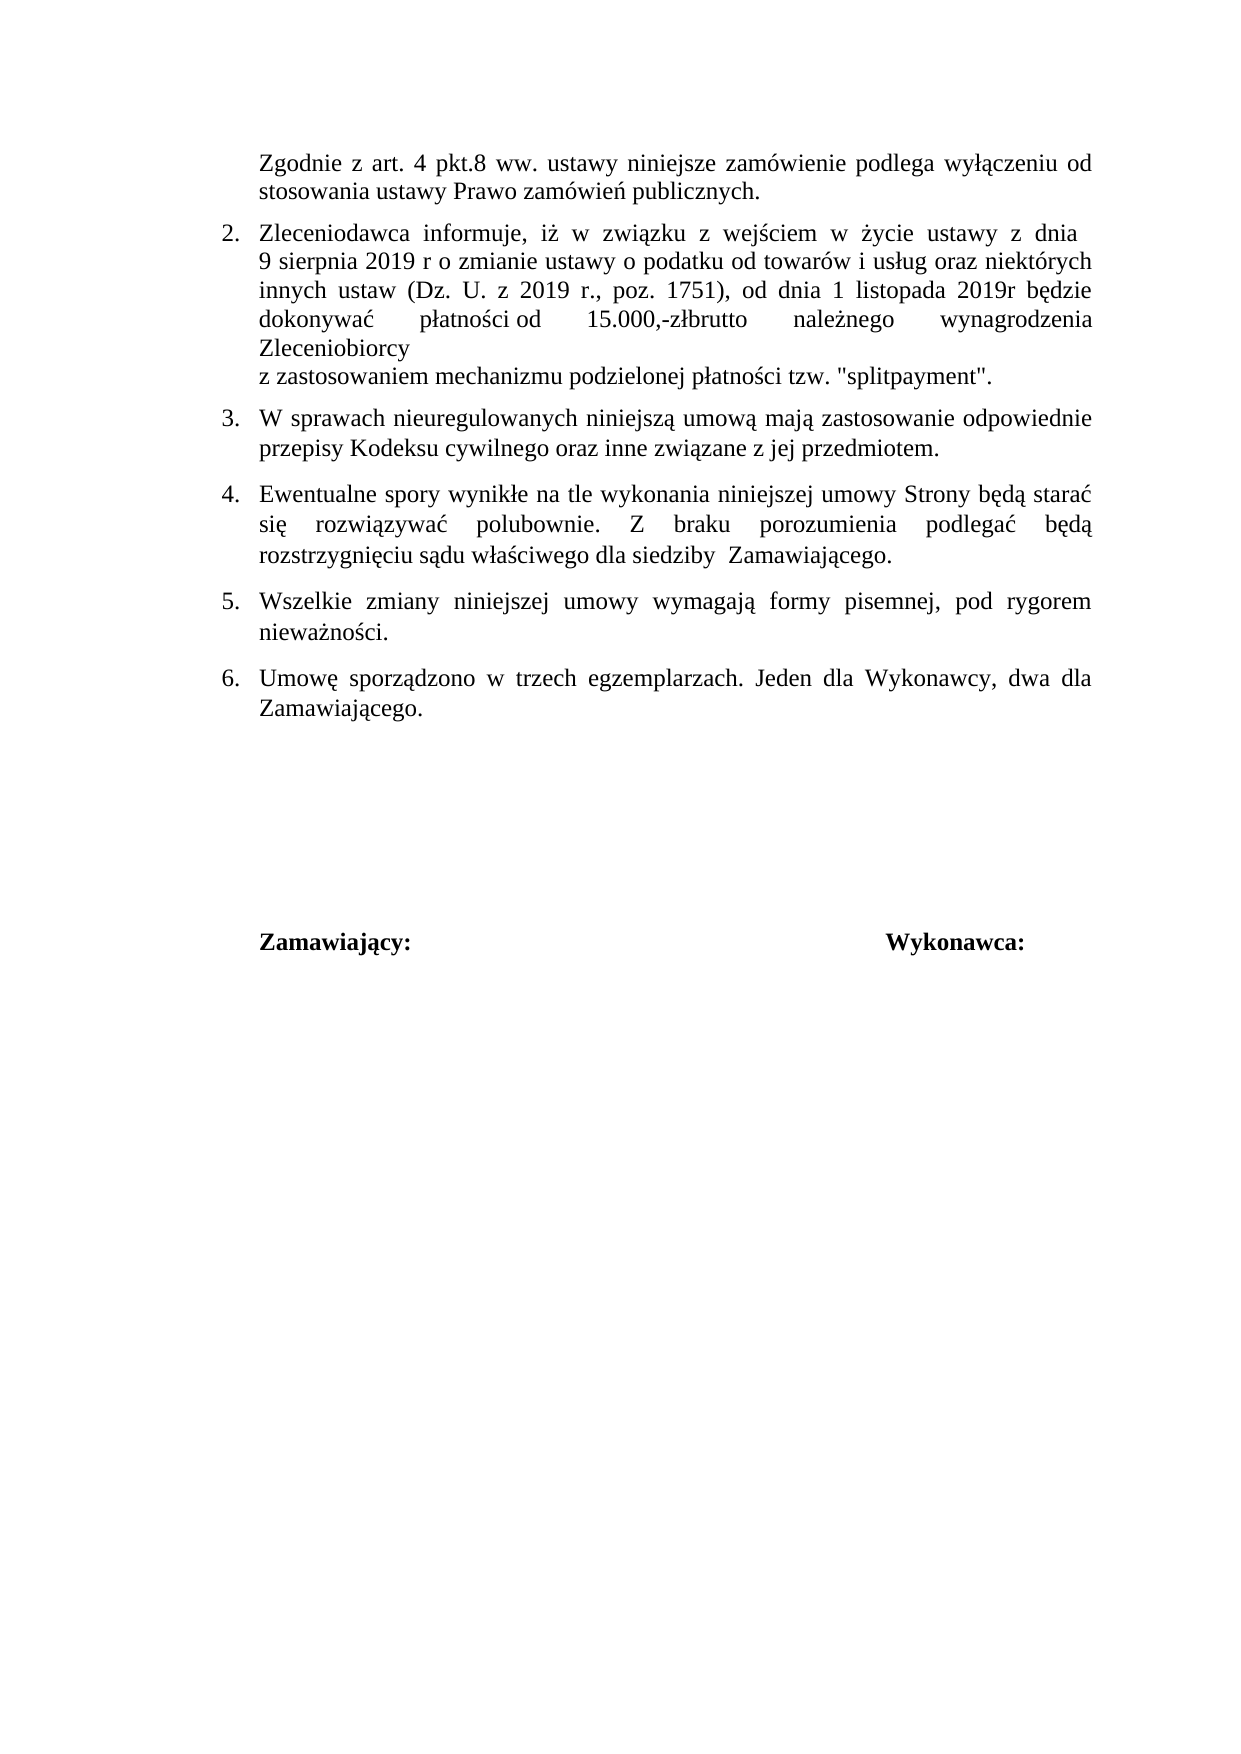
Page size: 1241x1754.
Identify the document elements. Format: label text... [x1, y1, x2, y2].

text Zamawiający: Wykonawca: [185, 927, 1093, 956]
list Ewentualne spory wynikłe na tle wykonania niniejszej umowy Strony będą starać się rozwiązywać polubownie. Z braku porozumienia podlegać będą rozstrzygnięciu sądu właściwego dla siedziby Zamawiającego. [221, 479, 1093, 568]
list Wszelkie zmiany niniejszej umowy wymagają formy pisemnej, pod rygorem nieważności. [221, 586, 1093, 645]
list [221, 148, 1093, 205]
list Zleceniodawca informuje, iż w związku z wejściem w życie ustawy z dnia 9 sierpnia 2019 r o zmianie ustawy o podatku od towarów i usług oraz niektórych innych ustaw (Dz. U. z 2019 r., poz. 1751), od dnia 1 listopada 2019r będzie dokonywać płatności od 15.000,-złbrutto należnego wynagrodzenia Zleceniobiorcy z zastosowaniem mechanizmu podzielonej płatności tzw. "splitpayment". [221, 218, 1093, 390]
list W sprawach nieuregulowanych niniejszą umową mają zastosowanie odpowiednie przepisy Kodeksu cywilnego oraz inne związane z jej przedmiotem. [221, 403, 1093, 461]
list Umowę sporządzono w trzech egzemplarzach. Jeden dla Wykonawcy, dwa dla Zamawiającego. [221, 663, 1093, 722]
